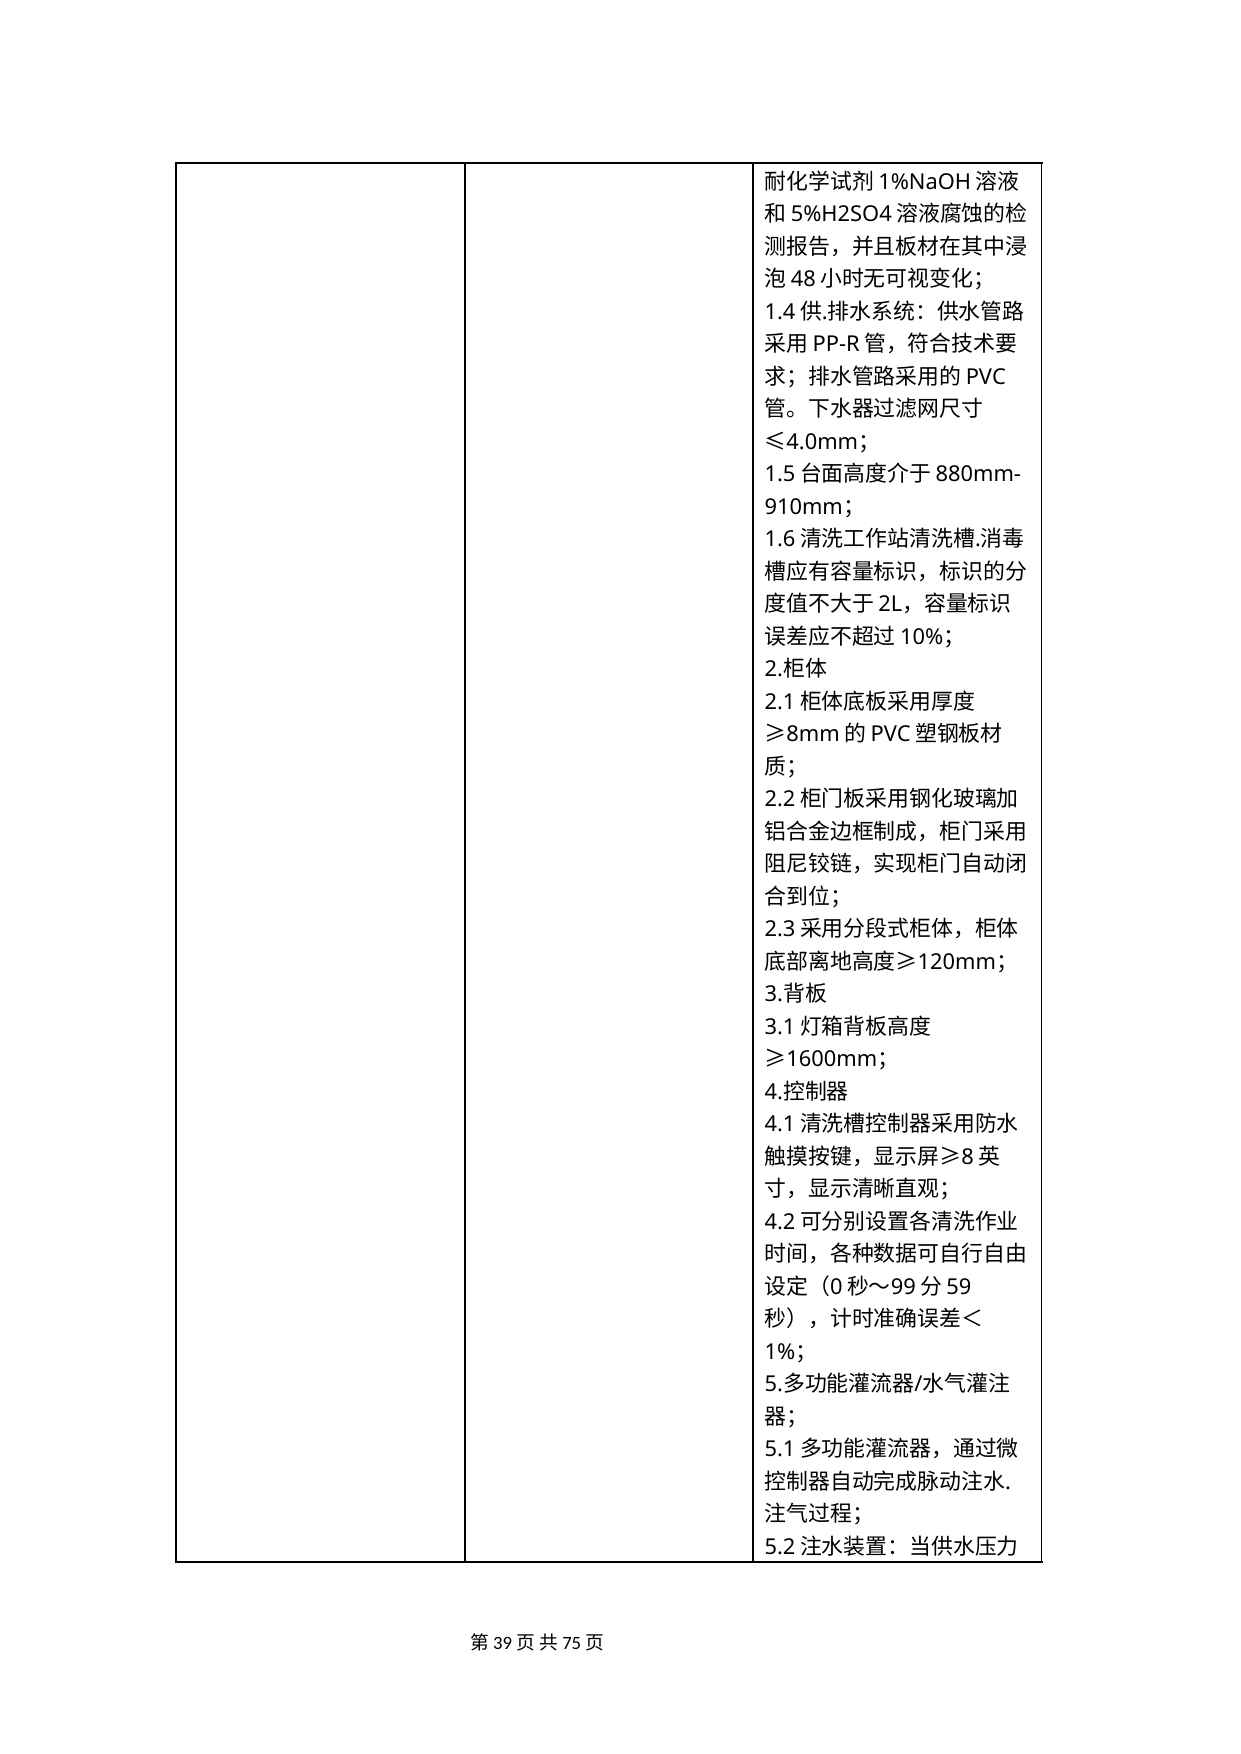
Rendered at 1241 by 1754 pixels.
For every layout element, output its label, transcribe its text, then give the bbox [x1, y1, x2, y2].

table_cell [754, 164, 1041, 1561]
table_cell [466, 164, 752, 1561]
table_cell 1 [177, 164, 464, 1561]
